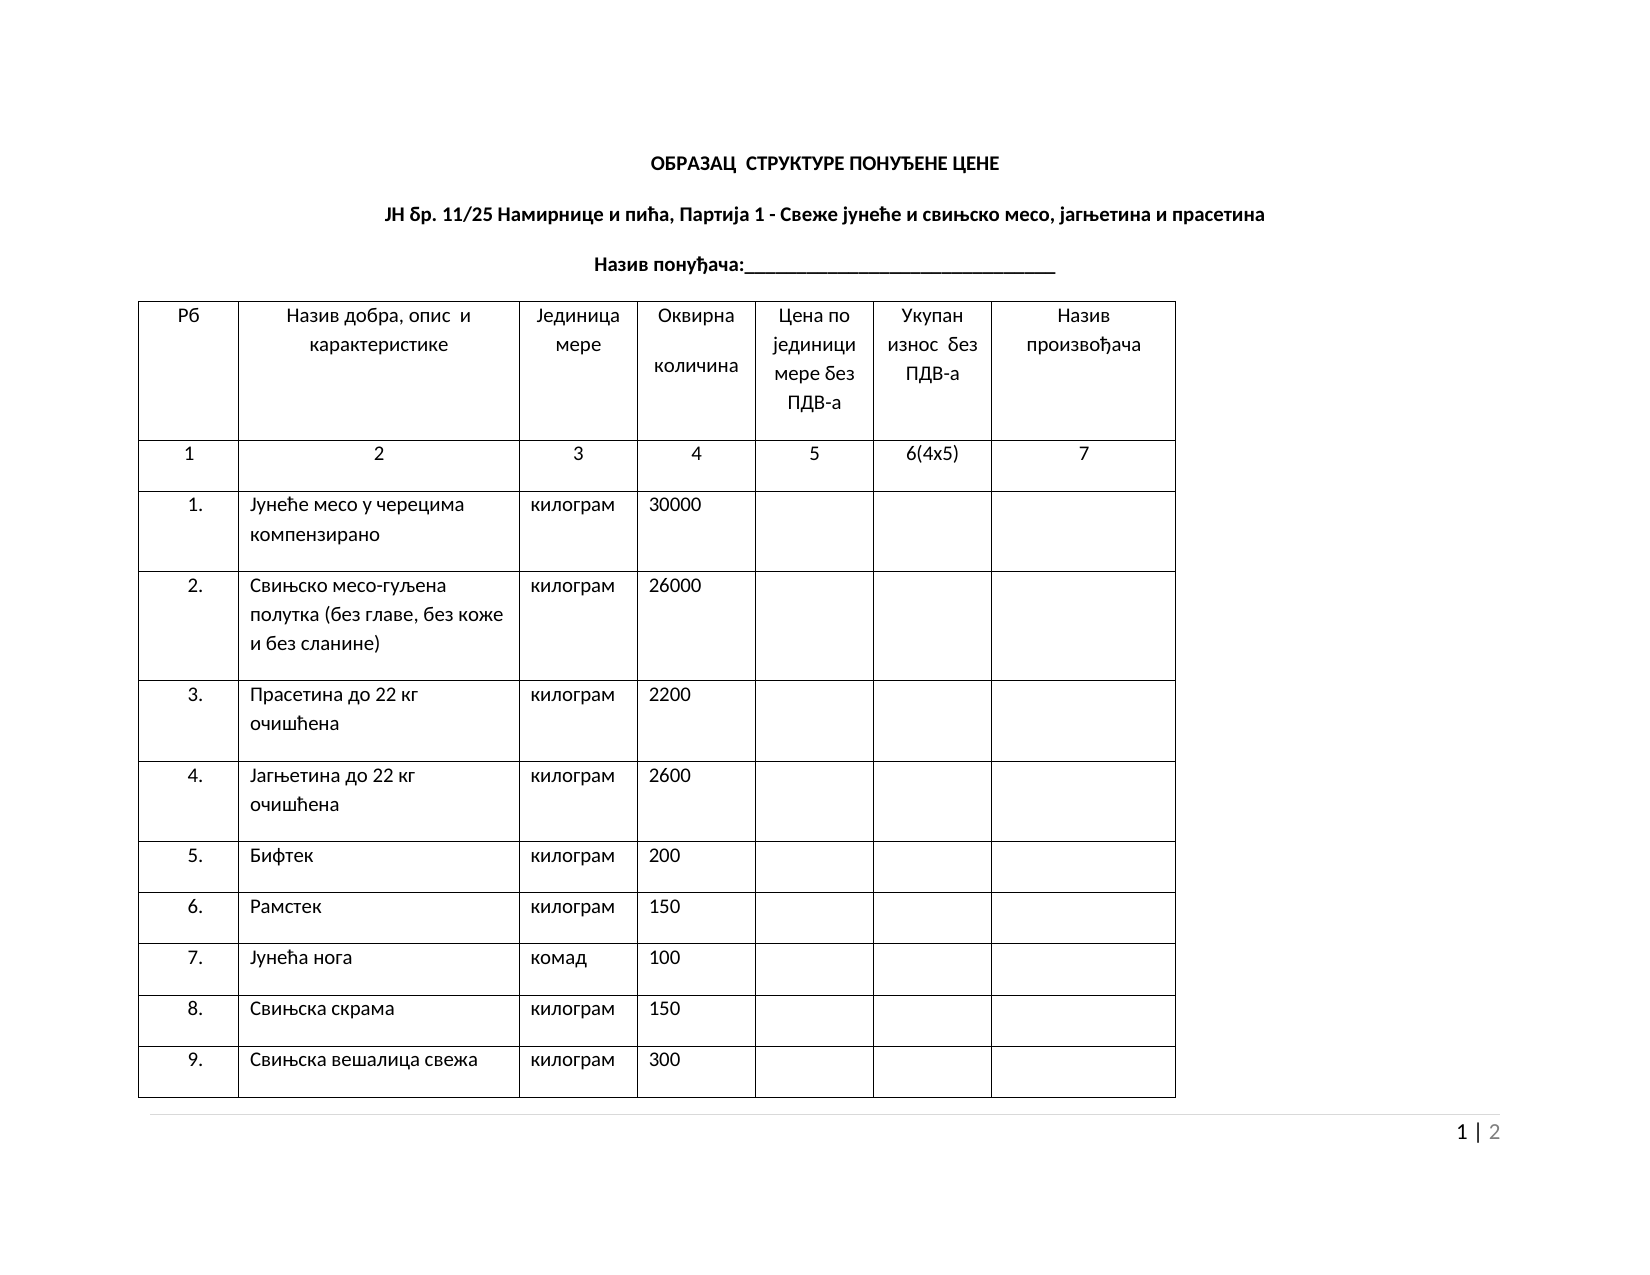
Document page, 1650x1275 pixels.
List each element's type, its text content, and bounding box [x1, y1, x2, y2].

table_cell [756, 842, 873, 892]
table_cell килограм [520, 762, 637, 841]
table_cell [992, 893, 1175, 943]
table_cell [874, 492, 991, 571]
table_cell 7 [992, 441, 1175, 491]
table_cell 26000 [638, 572, 755, 680]
table_cell [139, 492, 238, 571]
table_cell Јунеће месо у черецима компензирано [239, 492, 519, 571]
table_cell [874, 1047, 991, 1097]
table_cell Јагњетина до 22 кг очишћена [239, 762, 519, 841]
text ЈН бр. 11/25 Намирнице и пића, Партија 1 - Свеже јунеће и свињско месо, јагњетина и прасетина [150, 201, 1500, 226]
table_cell [139, 944, 238, 994]
table_header Рб [139, 302, 238, 439]
table_cell [992, 996, 1175, 1046]
table_cell Свињско месо-гуљена полутка (без главе, без коже и без сланине) [239, 572, 519, 680]
table_cell 2200 [638, 681, 755, 761]
table_cell килограм [520, 893, 637, 943]
text ОБРАЗАЦ СТРУКТУРЕ ПОНУЂЕНЕ ЦЕНЕ [150, 150, 1500, 175]
table_header Цена по јединици мере без ПДВ-а [756, 302, 873, 439]
table_cell комад [520, 944, 637, 994]
table_cell килограм [520, 681, 637, 761]
table_cell Прасетина до 22 кг очишћена [239, 681, 519, 761]
table_cell [756, 762, 873, 841]
table_cell [874, 842, 991, 892]
table_cell Свињска вешалица свежа [239, 1047, 519, 1097]
table_cell 5 [756, 441, 873, 491]
table_header Назив произвођача [992, 302, 1175, 439]
table_cell килограм [520, 572, 637, 680]
table_cell [992, 762, 1175, 841]
table_cell 1 [139, 441, 238, 491]
table_cell [139, 1047, 238, 1097]
table_cell 100 [638, 944, 755, 994]
table_cell Бифтек [239, 842, 519, 892]
table_cell [756, 572, 873, 680]
table_header Јединица мере [520, 302, 637, 439]
table_header Укупан износ без ПДВ-а [874, 302, 991, 439]
table_cell 2 [239, 441, 519, 491]
table_cell 6(4х5) [874, 441, 991, 491]
table_cell 4 [638, 441, 755, 491]
table_cell [992, 572, 1175, 680]
table_cell [874, 893, 991, 943]
table_cell [992, 492, 1175, 571]
table_cell [756, 492, 873, 571]
table_cell 150 [638, 996, 755, 1046]
table_cell [756, 1047, 873, 1097]
table_cell [139, 842, 238, 892]
table_cell килограм [520, 1047, 637, 1097]
table_cell [874, 681, 991, 761]
table_cell [874, 996, 991, 1046]
table_cell [874, 762, 991, 841]
table_cell килограм [520, 842, 637, 892]
text Назив понуђача:______________________________ [150, 251, 1500, 276]
table_cell [992, 681, 1175, 761]
table_cell килограм [520, 492, 637, 571]
table_cell [139, 762, 238, 841]
table_cell [756, 893, 873, 943]
table_cell 300 [638, 1047, 755, 1097]
table_cell [139, 681, 238, 761]
table_cell [992, 1047, 1175, 1097]
table_cell [139, 996, 238, 1046]
table_cell 200 [638, 842, 755, 892]
table_cell [756, 681, 873, 761]
table_cell [992, 842, 1175, 892]
table_cell 2600 [638, 762, 755, 841]
table_cell [756, 996, 873, 1046]
table_cell [874, 944, 991, 994]
table_cell [139, 893, 238, 943]
table_cell 30000 [638, 492, 755, 571]
table_cell [756, 944, 873, 994]
table_header Назив добра, опис и карактеристике [239, 302, 519, 439]
table_cell Рамстек [239, 893, 519, 943]
table_cell 3 [520, 441, 637, 491]
table_cell Свињска скрама [239, 996, 519, 1046]
table_cell [139, 572, 238, 680]
table_cell [992, 944, 1175, 994]
table_cell Јунећа нога [239, 944, 519, 994]
table_cell 150 [638, 893, 755, 943]
table_header Оквирна количина [638, 302, 755, 439]
table_cell [874, 572, 991, 680]
table_cell килограм [520, 996, 637, 1046]
